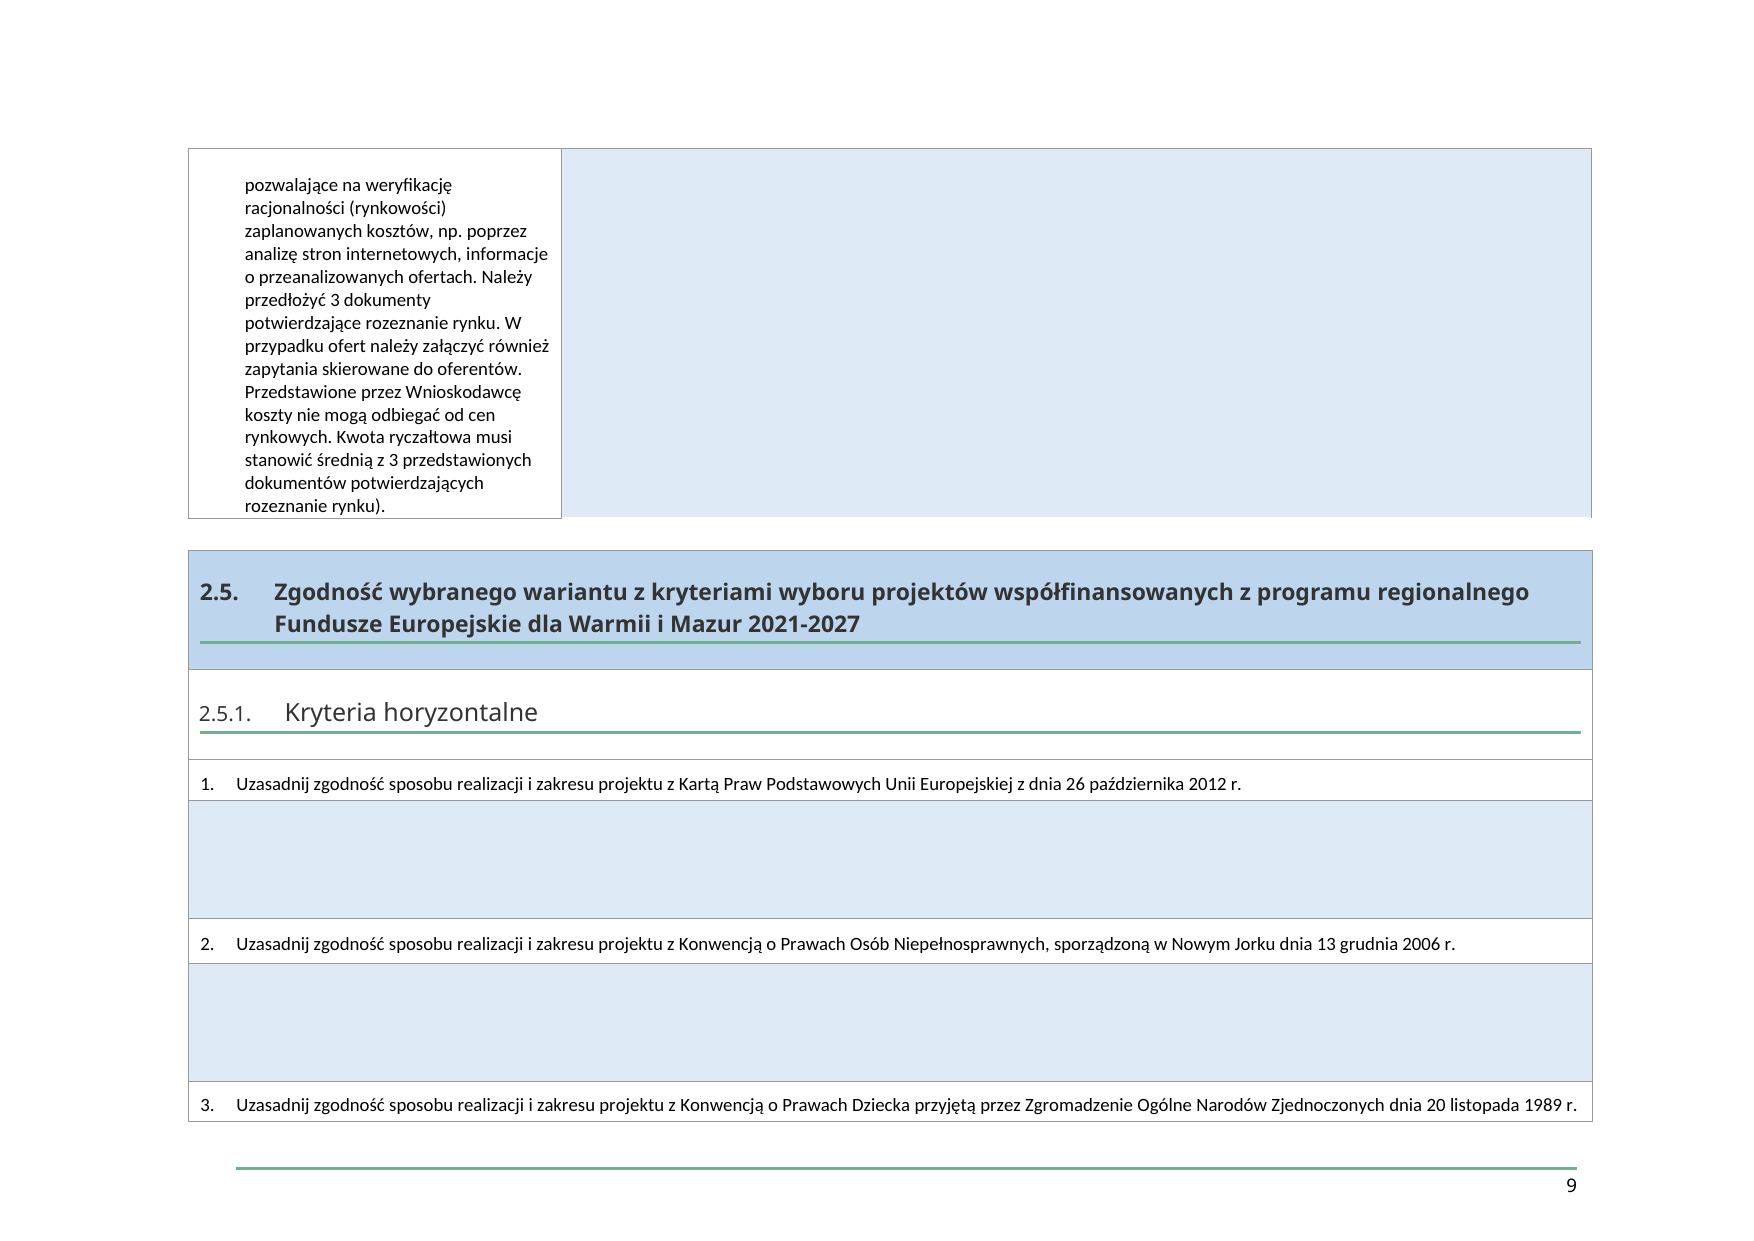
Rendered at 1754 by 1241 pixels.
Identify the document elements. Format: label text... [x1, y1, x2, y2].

table_cell 1. Uzasadnij zgodność sposobu realizacji i zakresu projektu z Kartą Praw Podstawowych Unii Europejskiej z dnia 26 października 2012 r. [189, 760, 1592, 800]
table_header Zgodność wybranego wariantu z kryteriami wyboru projektów współfinansowanych z programu regionalnego Fundusze Europejskie dla Warmii i Mazur 2021-2027 [189, 551, 1592, 669]
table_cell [189, 149, 561, 517]
table_cell 2. Uzasadnij zgodność sposobu realizacji i zakresu projektu z Konwencją o Prawach Osób Niepełnosprawnych, sporządzoną w Nowym Jorku dnia 13 grudnia 2006 r. [189, 919, 1592, 963]
table_cell [562, 149, 1591, 517]
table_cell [189, 1082, 1592, 1121]
table_cell [189, 964, 1592, 1081]
table_cell [189, 801, 1592, 918]
table_cell Kryteria horyzontalne [189, 670, 1592, 759]
